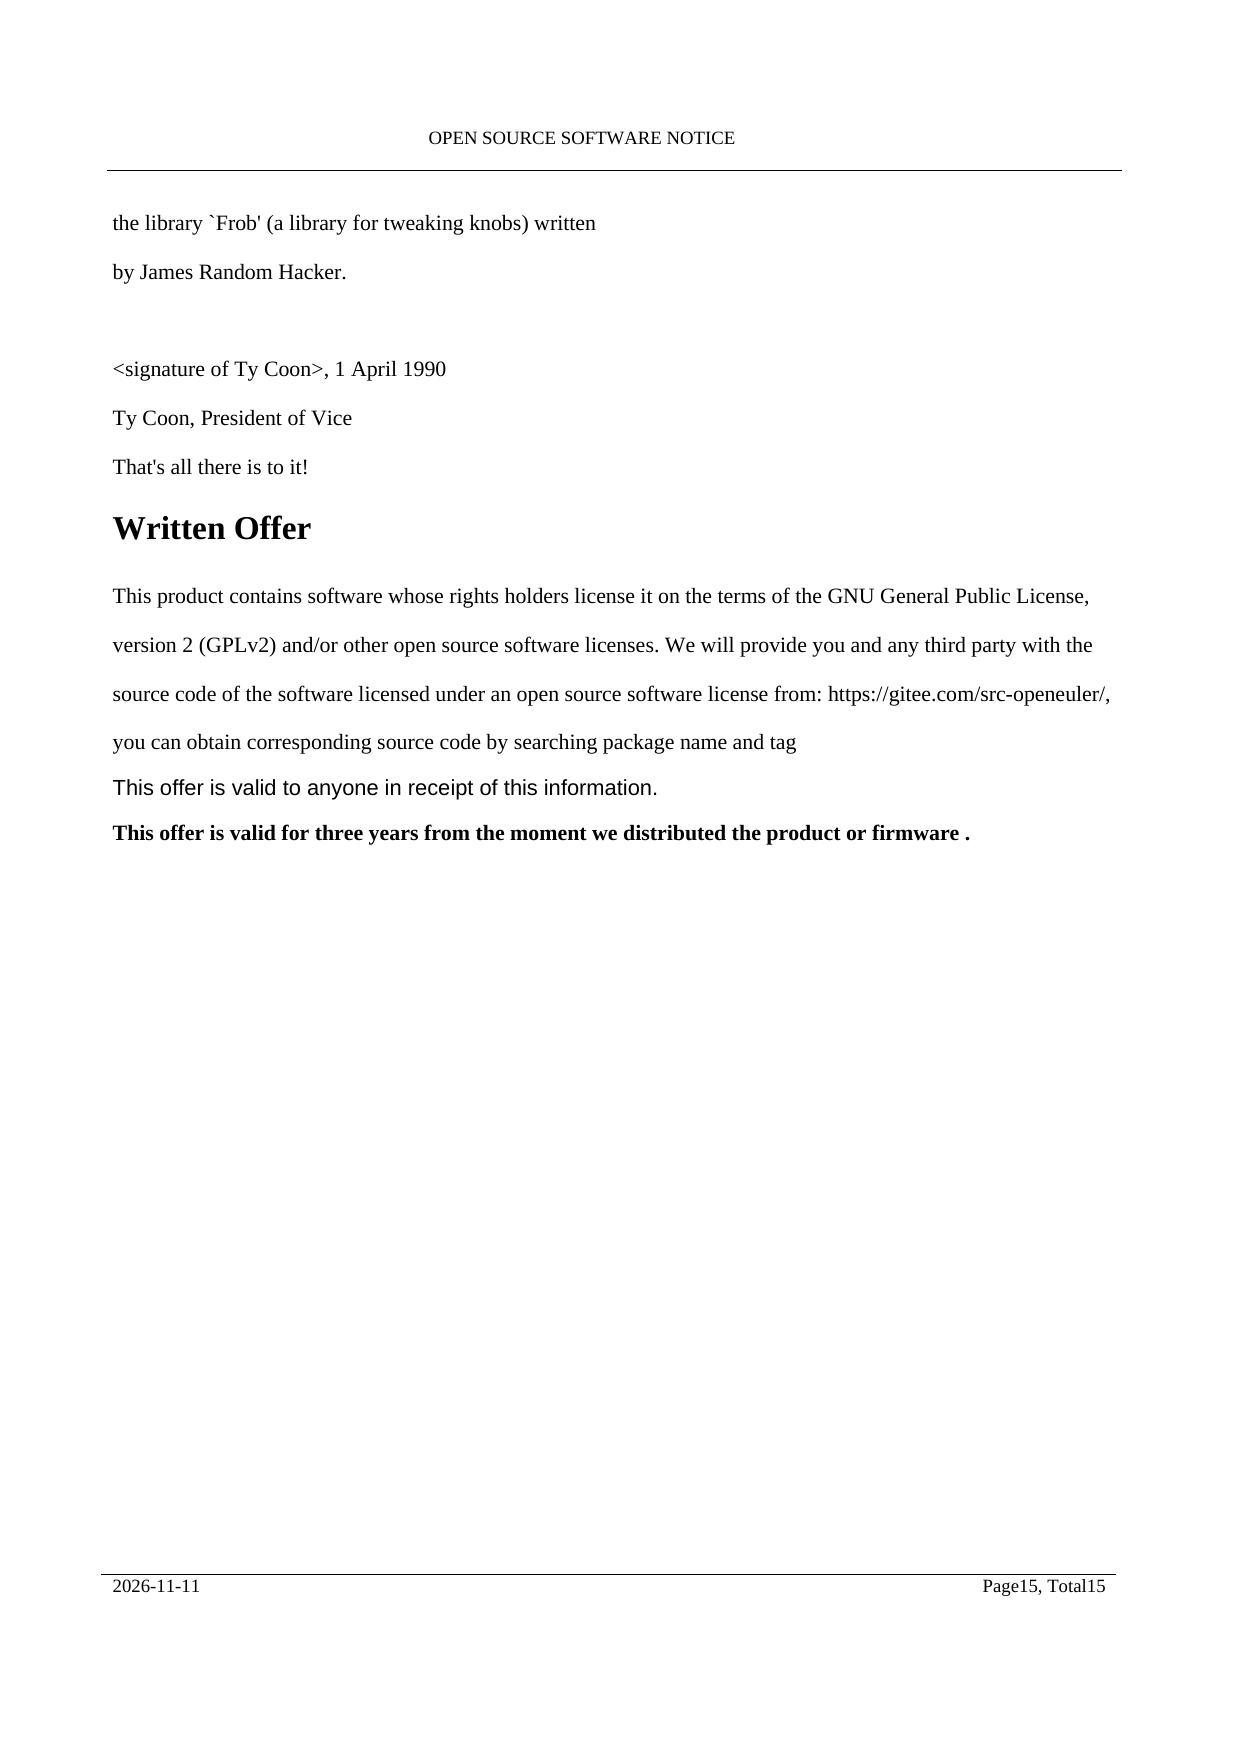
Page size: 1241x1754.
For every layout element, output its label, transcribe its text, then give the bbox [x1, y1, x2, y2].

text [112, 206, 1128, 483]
text This offer is valid to anyone in receipt of this information. [112, 771, 1128, 803]
text Written Offer [112, 495, 1128, 560]
text This offer is valid for three years from the moment we distributed the product or firmware . [112, 816, 1128, 848]
text This product contains software whose rights holders license it on the terms of the GNU General Public License, version 2 (GPLv2) and/or other open source software licenses. We will provide you and any third party with the source code of the software licensed under an open source software license from: https://gitee.com/src-openeuler/, you can obtain corresponding source code by searching package name and tag [112, 579, 1128, 758]
